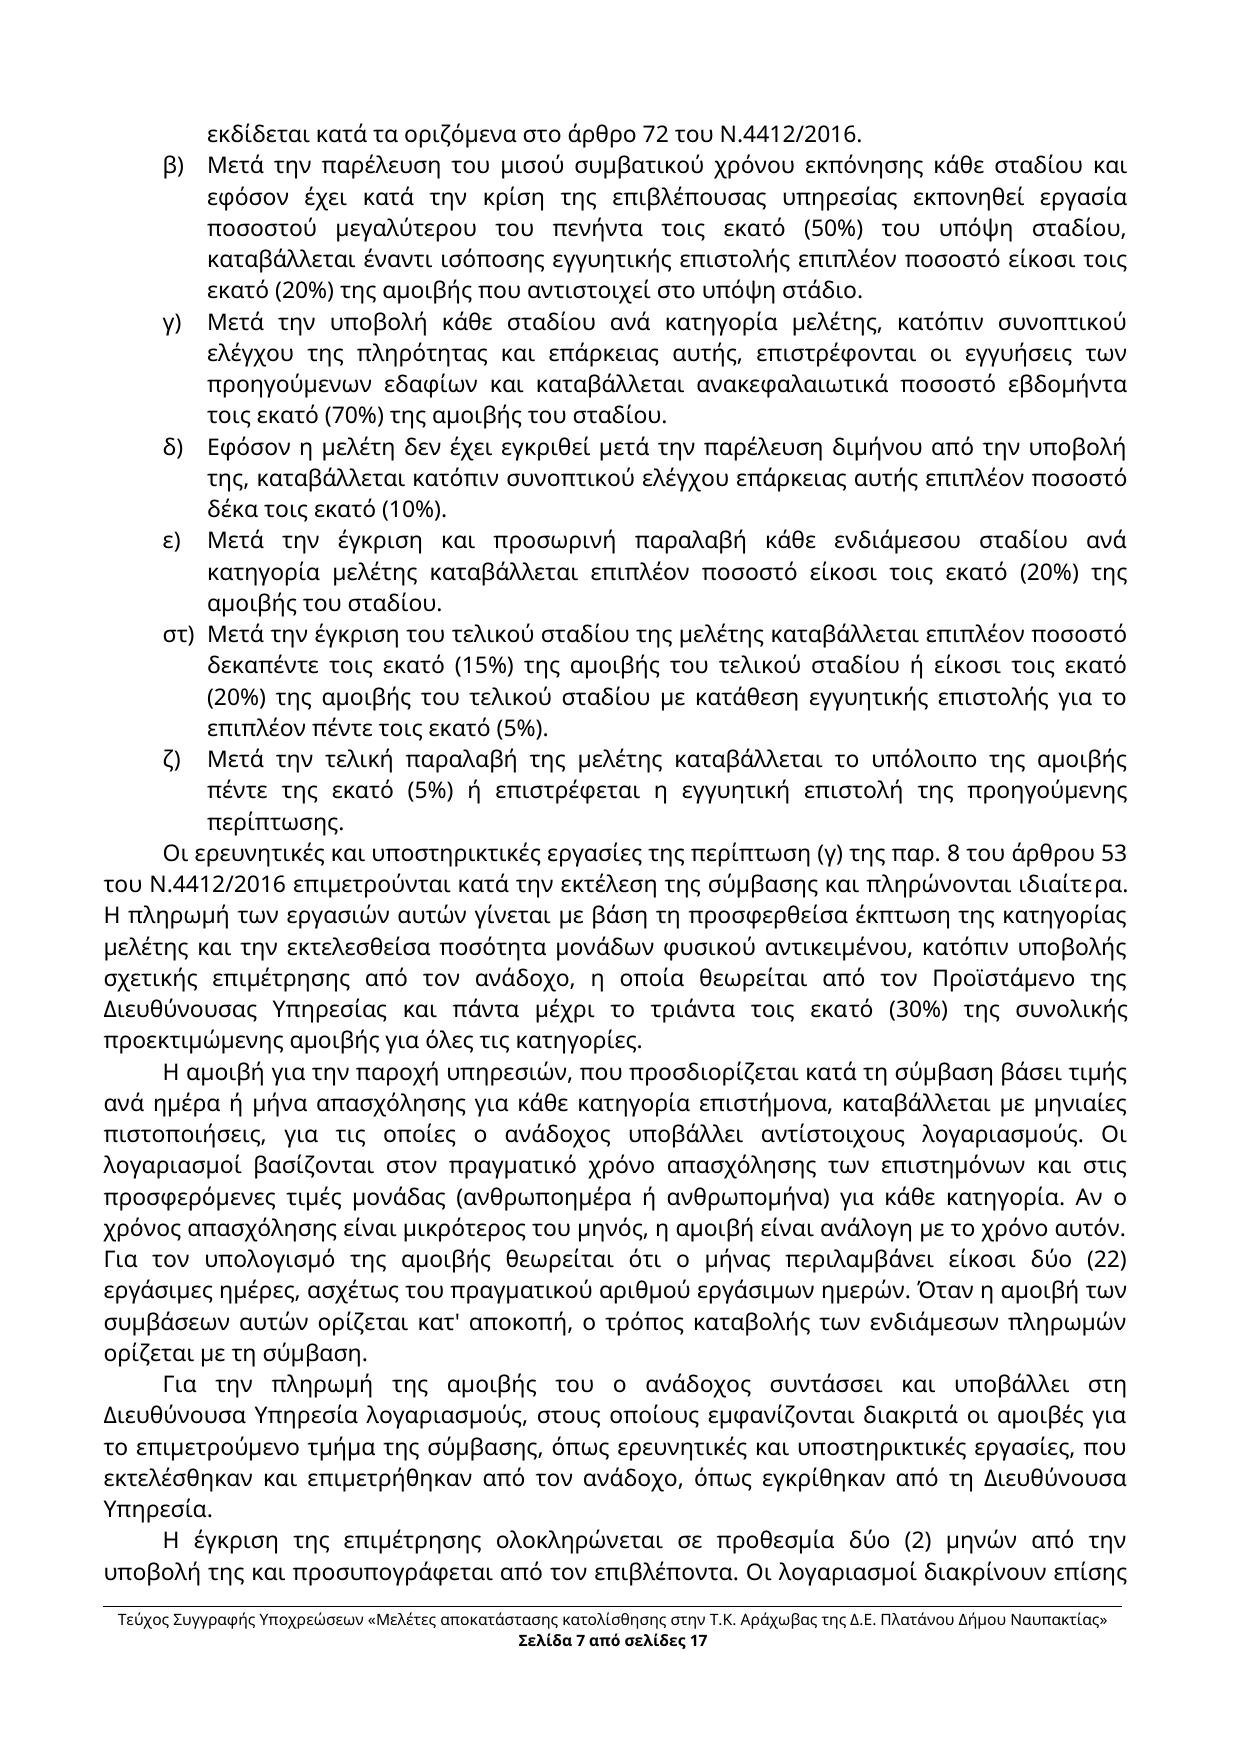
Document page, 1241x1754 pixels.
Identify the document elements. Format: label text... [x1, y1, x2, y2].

text ζ) Μετά την τελική παραλαβή της μελέτης καταβάλλεται το υπόλοιπο της αμοιβής πέντε της εκατό (5%) ή επιστρέφεται η εγγυητική επιστολή της προηγούμενης περίπτωσης. [162, 743, 1128, 837]
text στ) Μετά την έγκριση του τελικού σταδίου της μελέτης καταβάλλεται επιπλέον ποσοστό δεκαπέντε τοις εκατό (15%) της αμοιβής του τελικού σταδίου ή είκοσι τοις εκατό (20%) της αμοιβής του τελικού σταδίου με κατάθεση εγγυητικής επιστολής για το επιπλέον πέντε τοις εκατό (5%). [162, 618, 1128, 743]
text Η αμοιβή για την παροχή υπηρεσιών, που προσδιορίζεται κατά τη σύμβαση βάσει τιμής ανά ημέρα ή μήνα απασχόλησης για κάθε κατηγορία επιστήμονα, καταβάλλεται με μηνιαίες πιστοποιήσεις, για τις οποίες ο ανάδοχος υποβάλλει αντίστοιχους λογαριασμούς. Οι λογαριασμοί βασίζονται στον πραγματικό χρόνο απασχόλησης των επιστημόνων και στις προσφερόμενες τιμές μονάδας (ανθρωποημέρα ή ανθρωπομήνα) για κάθε κατηγορία. Αν ο χρόνος απασχόλησης είναι μικρότερος του μηνός, η αμοιβή είναι ανάλογη με το χρόνο αυτόν. Για τον υπολογισμό της αμοιβής θεωρείται ότι ο μήνας περιλαμβάνει είκοσι δύο (22) εργάσιμες ημέρες, ασχέτως του πραγματικού αριθμού εργάσιμων ημερών. Όταν η αμοιβή των συμβάσεων αυτών ορίζεται κατ' αποκοπή, ο τρόπος καταβολής των ενδιάμεσων πληρωμών ορίζεται με τη σύμβαση. [103, 1056, 1128, 1368]
text Οι ερευνητικές και υποστηρικτικές εργασίες της περίπτωση (γ) της παρ. 8 του άρθρου 53 του Ν.4412/2016 επιμετρούνται κατά την εκτέλεση της σύμβασης και πληρώνονται ιδιαίτερα. Η πληρωμή των εργασιών αυτών γίνεται με βάση τη προσφερθείσα έκπτωση της κατηγορίας μελέτης και την εκτελεσθείσα ποσότητα μονάδων φυσικού αντικειμένου, κατόπιν υποβολής σχετικής επιμέτρησης από τον ανάδοχο, η οποία θεωρείται από τον Προϊστάμενο της Διευθύνουσας Υπηρεσίας και πάντα μέχρι το τριάντα τοις εκατό (30%) της συνολικής προεκτιμώμενης αμοιβής για όλες τις κατηγορίες. [103, 837, 1128, 1056]
text β) Μετά την παρέλευση του μισού συμβατικού χρόνου εκπόνησης κάθε σταδίου και εφόσον έχει κατά την κρίση της επιβλέπουσας υπηρεσίας εκπονηθεί εργασία ποσοστού μεγαλύτερου του πενήντα τοις εκατό (50%) του υπόψη σταδίου, καταβάλλεται έναντι ισόποσης εγγυητικής επιστολής επιπλέον ποσοστό είκοσι τοις εκατό (20%) της αμοιβής που αντιστοιχεί στο υπόψη στάδιο. [162, 149, 1128, 306]
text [103, 1524, 1128, 1587]
text ε) Μετά την έγκριση και προσωρινή παραλαβή κάθε ενδιάμεσου σταδίου ανά κατηγορία μελέτης καταβάλλεται επιπλέον ποσοστό είκοσι τοις εκατό (20%) της αμοιβής του σταδίου. [162, 524, 1128, 618]
text δ) Εφόσον η μελέτη δεν έχει εγκριθεί μετά την παρέλευση διμήνου από την υποβολή της, καταβάλλεται κατόπιν συνοπτικού ελέγχου επάρκειας αυτής επιπλέον ποσοστό δέκα τοις εκατό (10%). [162, 431, 1128, 524]
text γ) Μετά την υποβολή κάθε σταδίου ανά κατηγορία μελέτης, κατόπιν συνοπτικού ελέγχου της πληρότητας και επάρκειας αυτής, επιστρέφονται οι εγγυήσεις των προηγούμενων εδαφίων και καταβάλλεται ανακεφαλαιωτικά ποσοστό εβδομήντα τοις εκατό (70%) της αμοιβής του σταδίου. [162, 306, 1128, 431]
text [162, 118, 1128, 149]
text Για την πληρωμή της αμοιβής του ο ανάδοχος συντάσσει και υποβάλλει στη Διευθύνουσα Υπηρεσία λογαριασμούς, στους οποίους εμφανίζονται διακριτά οι αμοιβές για το επιμετρούμενο τμήμα της σύμβασης, όπως ερευνητικές και υποστηρικτικές εργασίες, που εκτελέσθηκαν και επιμετρήθηκαν από τον ανάδοχο, όπως εγκρίθηκαν από τη Διευθύνουσα Υπηρεσία. [103, 1368, 1128, 1524]
